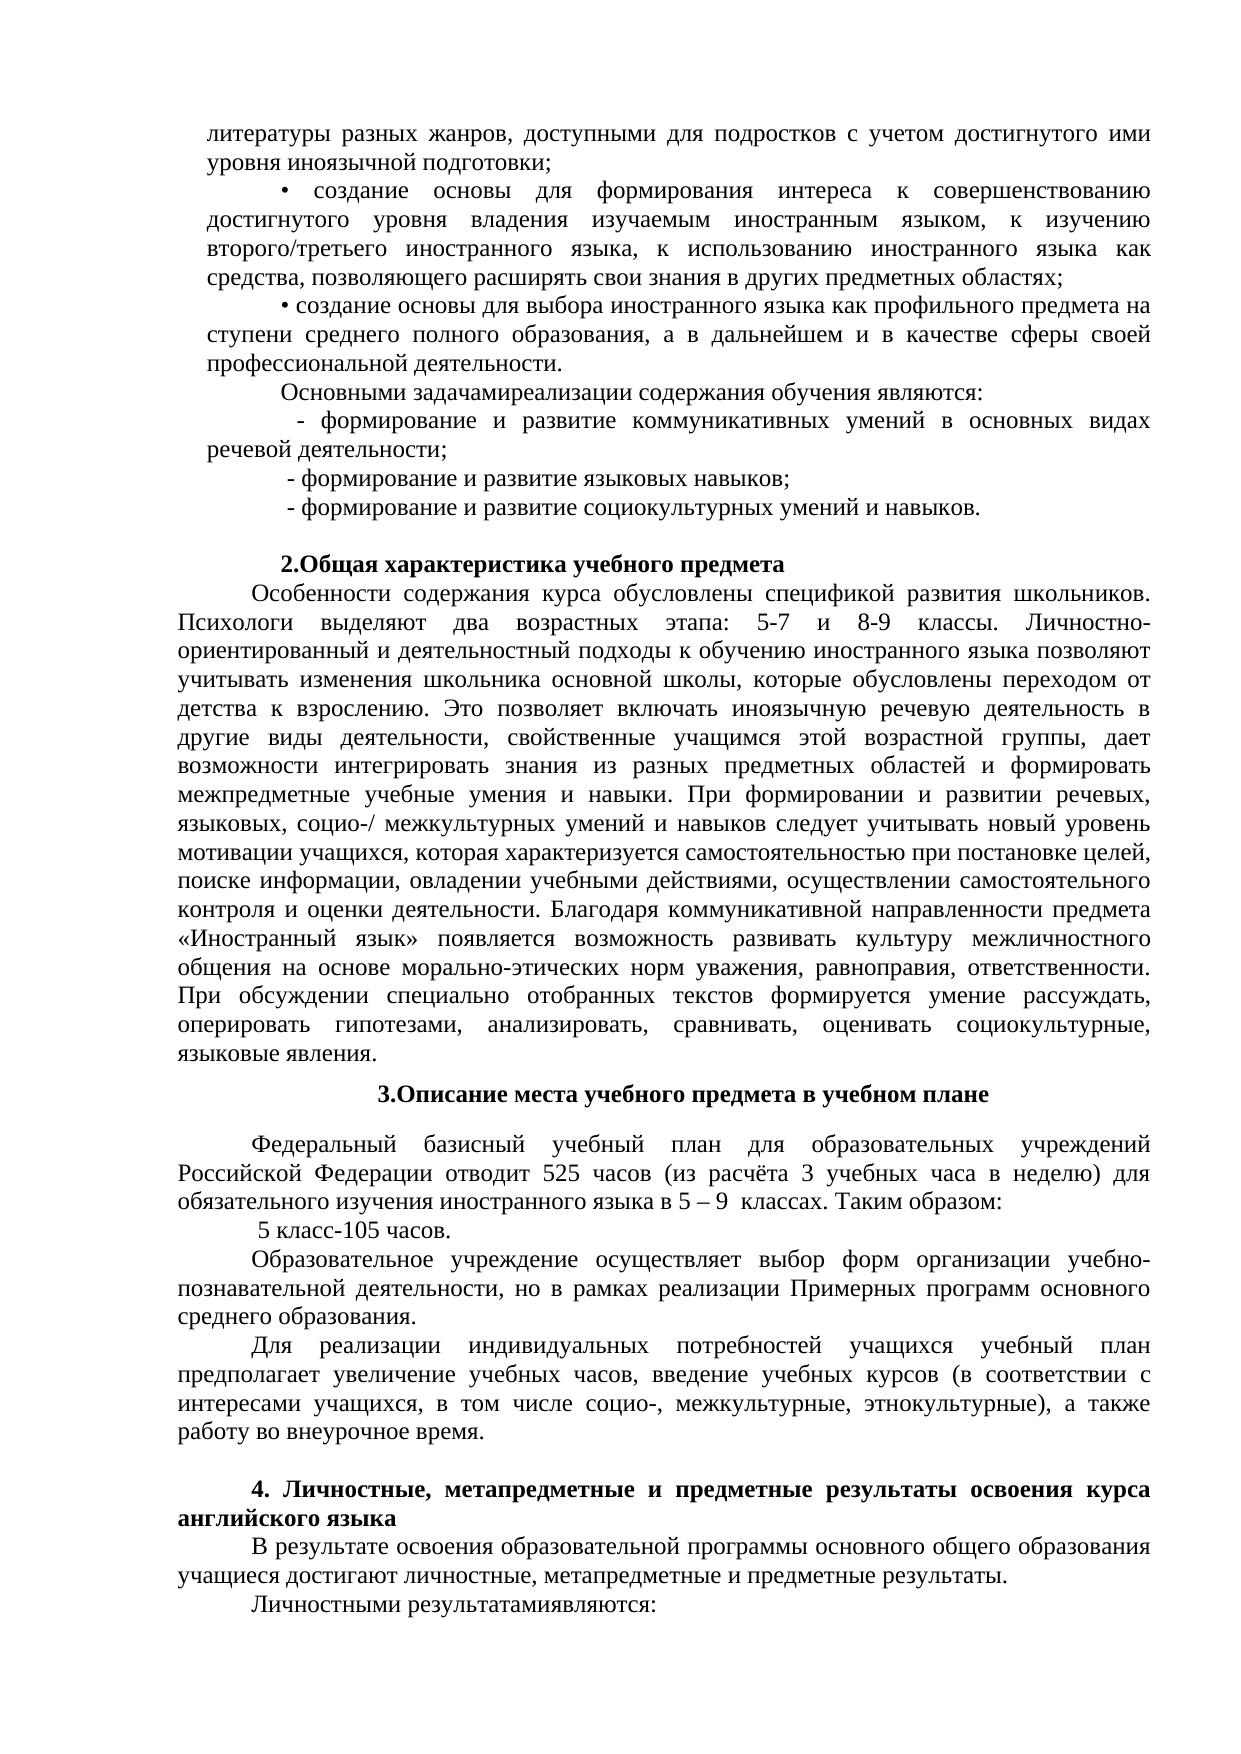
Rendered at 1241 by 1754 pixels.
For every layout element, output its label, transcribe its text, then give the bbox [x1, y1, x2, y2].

text • создание основы для формирования интереса к совершенствованию достигнутого уровня владения изучаемым иностранным языком, к изучению второго/третьего иностранного языка, к использованию иностранного языка как средства, позволяющего расширять свои знания в других предметных областях; [207, 176, 1152, 291]
text 2.Общая характеристика учебного предмета [207, 549, 1152, 578]
text Основными задачамиреализации содержания обучения являются: [207, 377, 1152, 406]
text • создание основы для выбора иностранного языка как профильного предмета на ступени среднего полного образования, а в дальнейшем и в качестве сферы своей профессиональной деятельности. [207, 291, 1152, 377]
text - формирование и развитие коммуникативных умений в основных видах речевой деятельности; [207, 406, 1152, 463]
text Особенности содержания курса обусловлены спецификой развития школьников. Психологи выделяют два возрастных этапа: 5-7 и 8-9 классы. Личностно-ориентированный и деятельностный подходы к обучению иностранного языка позволяют учитывать изменения школьника основной школы, которые обусловлены переходом от детства к взрослению. Это позволяет включать иноязычную речевую деятельность в другие виды деятельности, свойственные учащимся этой возрастной группы, дает возможности интегрировать знания из разных предметных областей и формировать межпредметные учебные умения и навыки. При формировании и развитии речевых, языковых, социо-/ межкультурных умений и навыков следует учитывать новый уровень мотивации учащихся, которая характеризуется самостоятельностью при постановке целей, поиске информации, овладении учебными действиями, осуществлении самостоятельного контроля и оценки деятельности. Благодаря коммуникативной направленности предмета «Иностранный язык» появляется возможность развивать культуру межличностного общения на основе морально-этических норм уважения, равноправия, ответственности. При обсуждении специально отобранных текстов формируется умение рассуждать, оперировать гипотезами, анализировать, сравнивать, оценивать социокультурные, языковые явления. [177, 578, 1152, 1067]
text Для реализации индивидуальных потребностей учащихся учебный план предполагает увеличение учебных часов, введение учебных курсов (в соответствии с интересами учащихся, в том числе социо-, межкультурные, этнокультурные), а также работу во внеурочное время. [177, 1330, 1152, 1445]
text 3.Описание места учебного предмета в учебном плане [215, 1079, 1152, 1108]
text Образовательное учреждение осуществляет выбор форм организации учебно-познавательной деятельности, но в рамках реализации Примерных программ основного среднего образования. [177, 1244, 1152, 1330]
text 5 класс-105 часов. [177, 1215, 1152, 1244]
text 4. Личностные, метапредметные и предметные результаты освоения курса английского языка [177, 1474, 1152, 1531]
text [207, 118, 1152, 176]
text Федеральный базисный учебный план для образовательных учреждений Российской Федерации отводит 525 часов (из расчёта 3 учебных часа в неделю) для обязательного изучения иностранного языка в 5 – 9 классах. Таким образом: [177, 1129, 1152, 1215]
text В результате освоения образовательной программы основного общего образования учащиеся достигают личностные, метапредметные и предметные результаты. [177, 1531, 1152, 1589]
text - формирование и развитие социокультурных умений и навыков. [207, 492, 1152, 521]
text Личностными результатамиявляются: [177, 1589, 1152, 1618]
text - формирование и развитие языковых навыков; [207, 463, 1152, 492]
